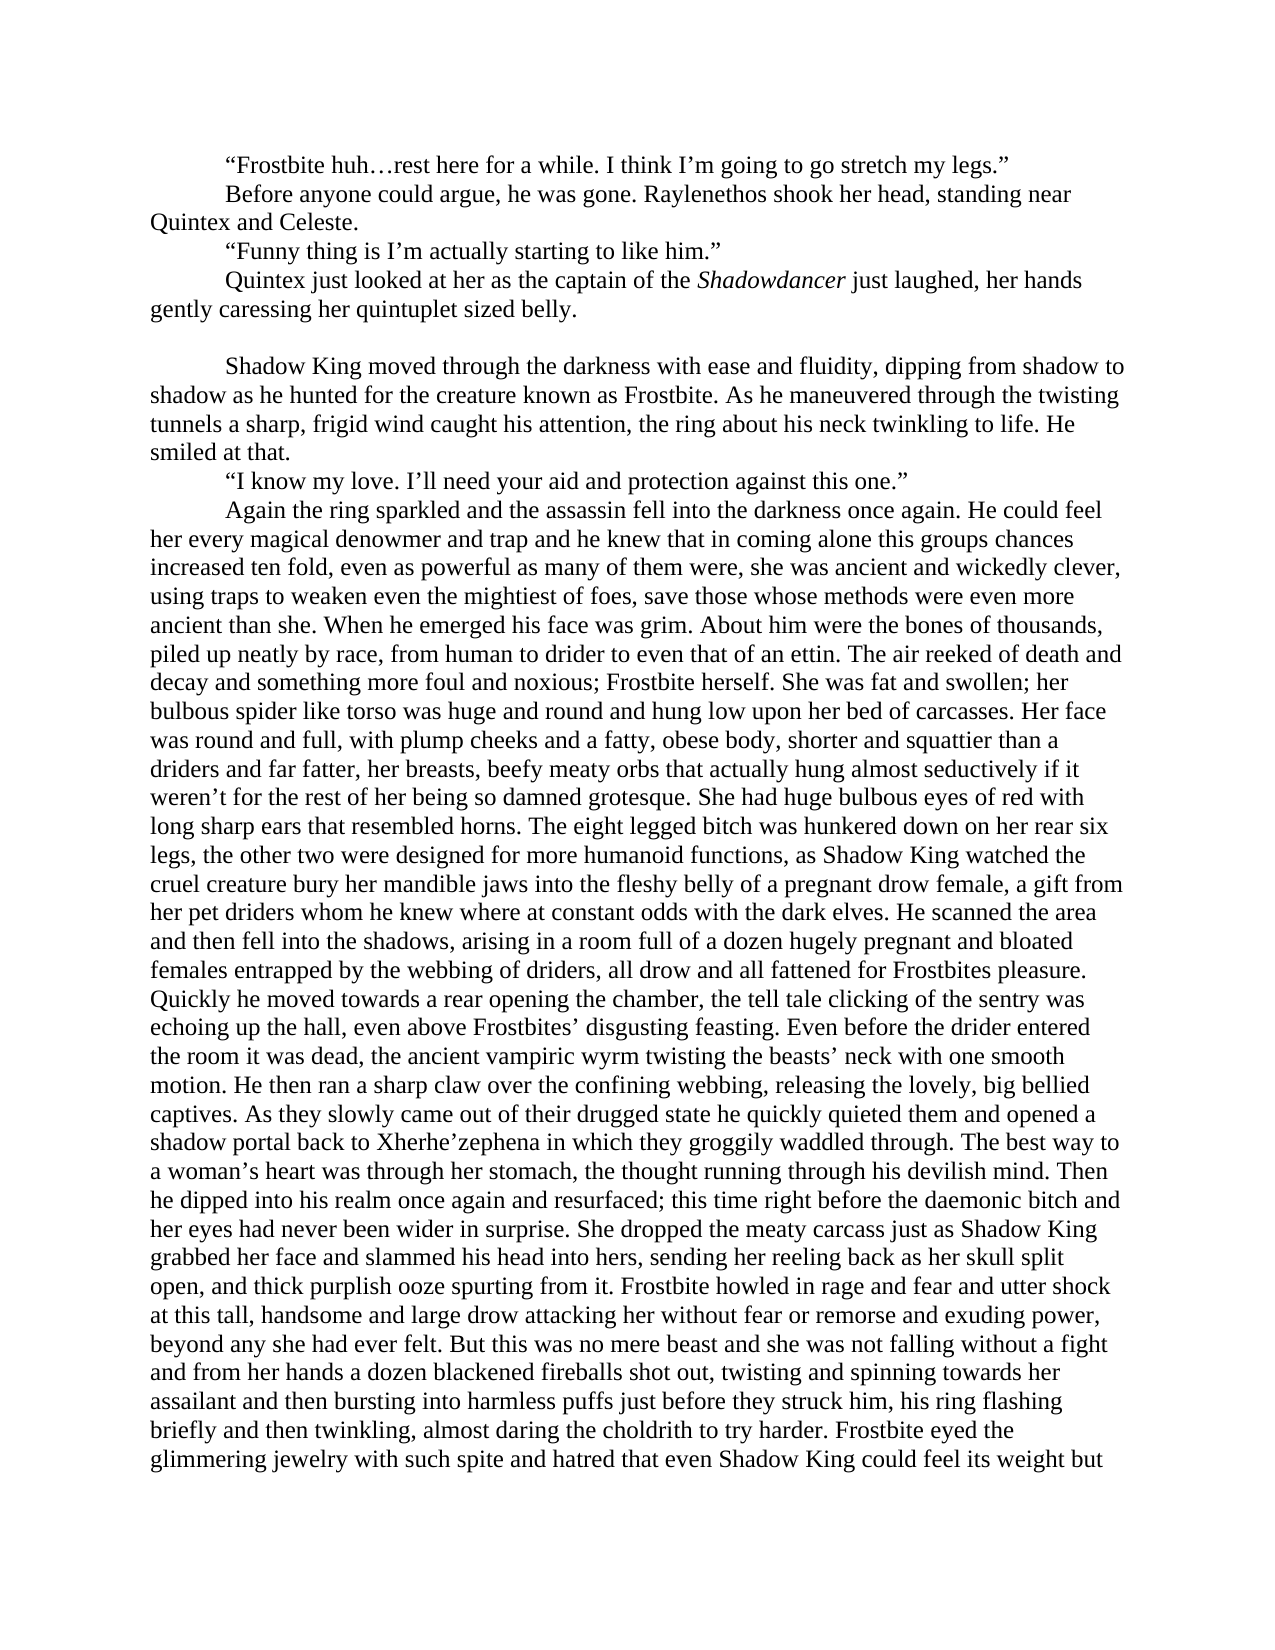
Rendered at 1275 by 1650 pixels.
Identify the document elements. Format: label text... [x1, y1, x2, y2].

text “Frostbite huh…rest here for a while. I think I’m going to go stretch my legs.” [150, 150, 1125, 179]
text Before anyone could argue, he was gone. Raylenethos shook her head, standing near Quintex and Celeste. [150, 179, 1125, 236]
text Quintex just looked at her as the captain of the Shadowdancer just laughed, her hands gently caressing her quintuplet sized belly. [150, 265, 1125, 322]
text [150, 495, 1125, 1472]
text “Funny thing is I’m actually starting to like him.” [150, 236, 1125, 265]
text Shadow King moved through the darkness with ease and fluidity, dipping from shadow to shadow as he hunted for the creature known as Frostbite. As he maneuvered through the twisting tunnels a sharp, frigid wind caught his attention, the ring about his neck twinkling to life. He smiled at that. [150, 351, 1125, 466]
text “I know my love. I’ll need your aid and protection against this one.” [150, 466, 1125, 495]
